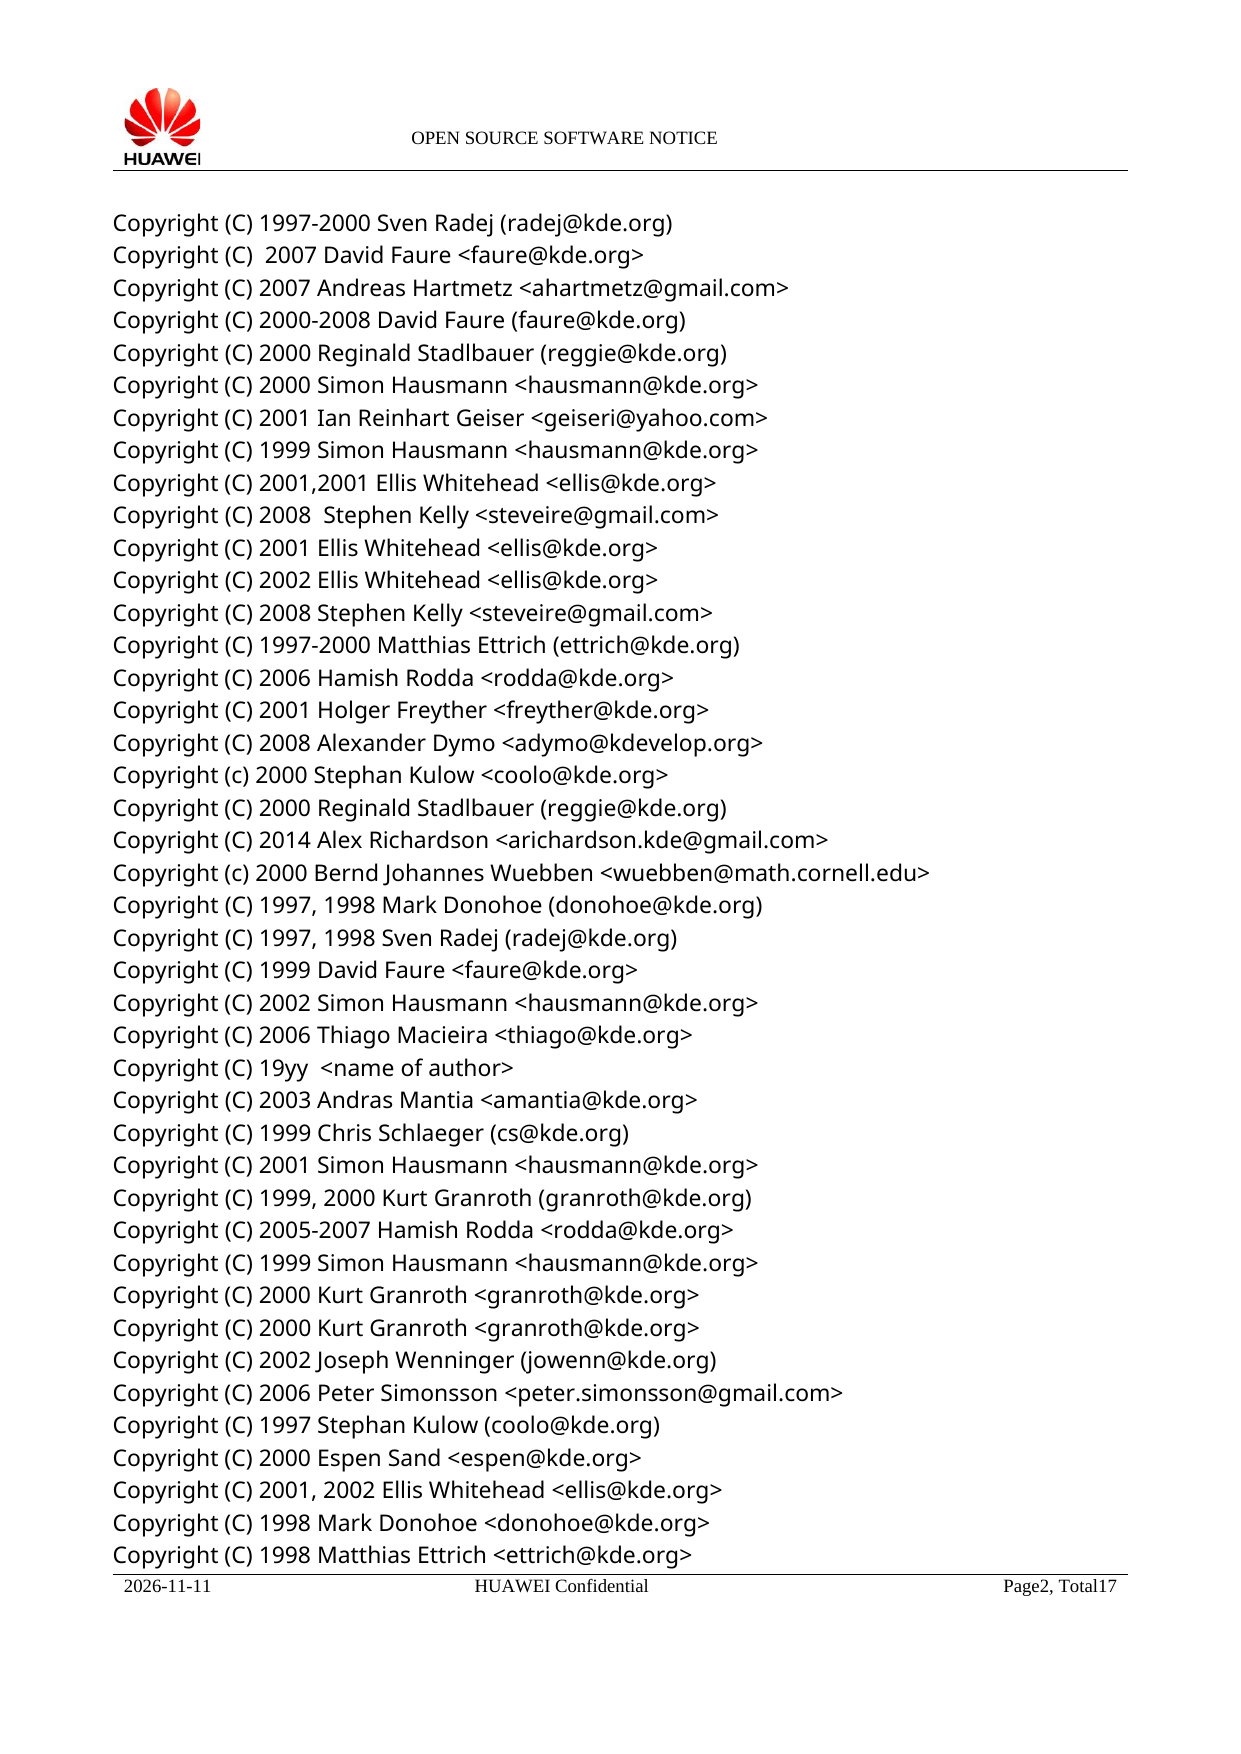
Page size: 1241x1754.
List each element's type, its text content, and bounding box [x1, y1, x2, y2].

picture [124, 88, 201, 165]
